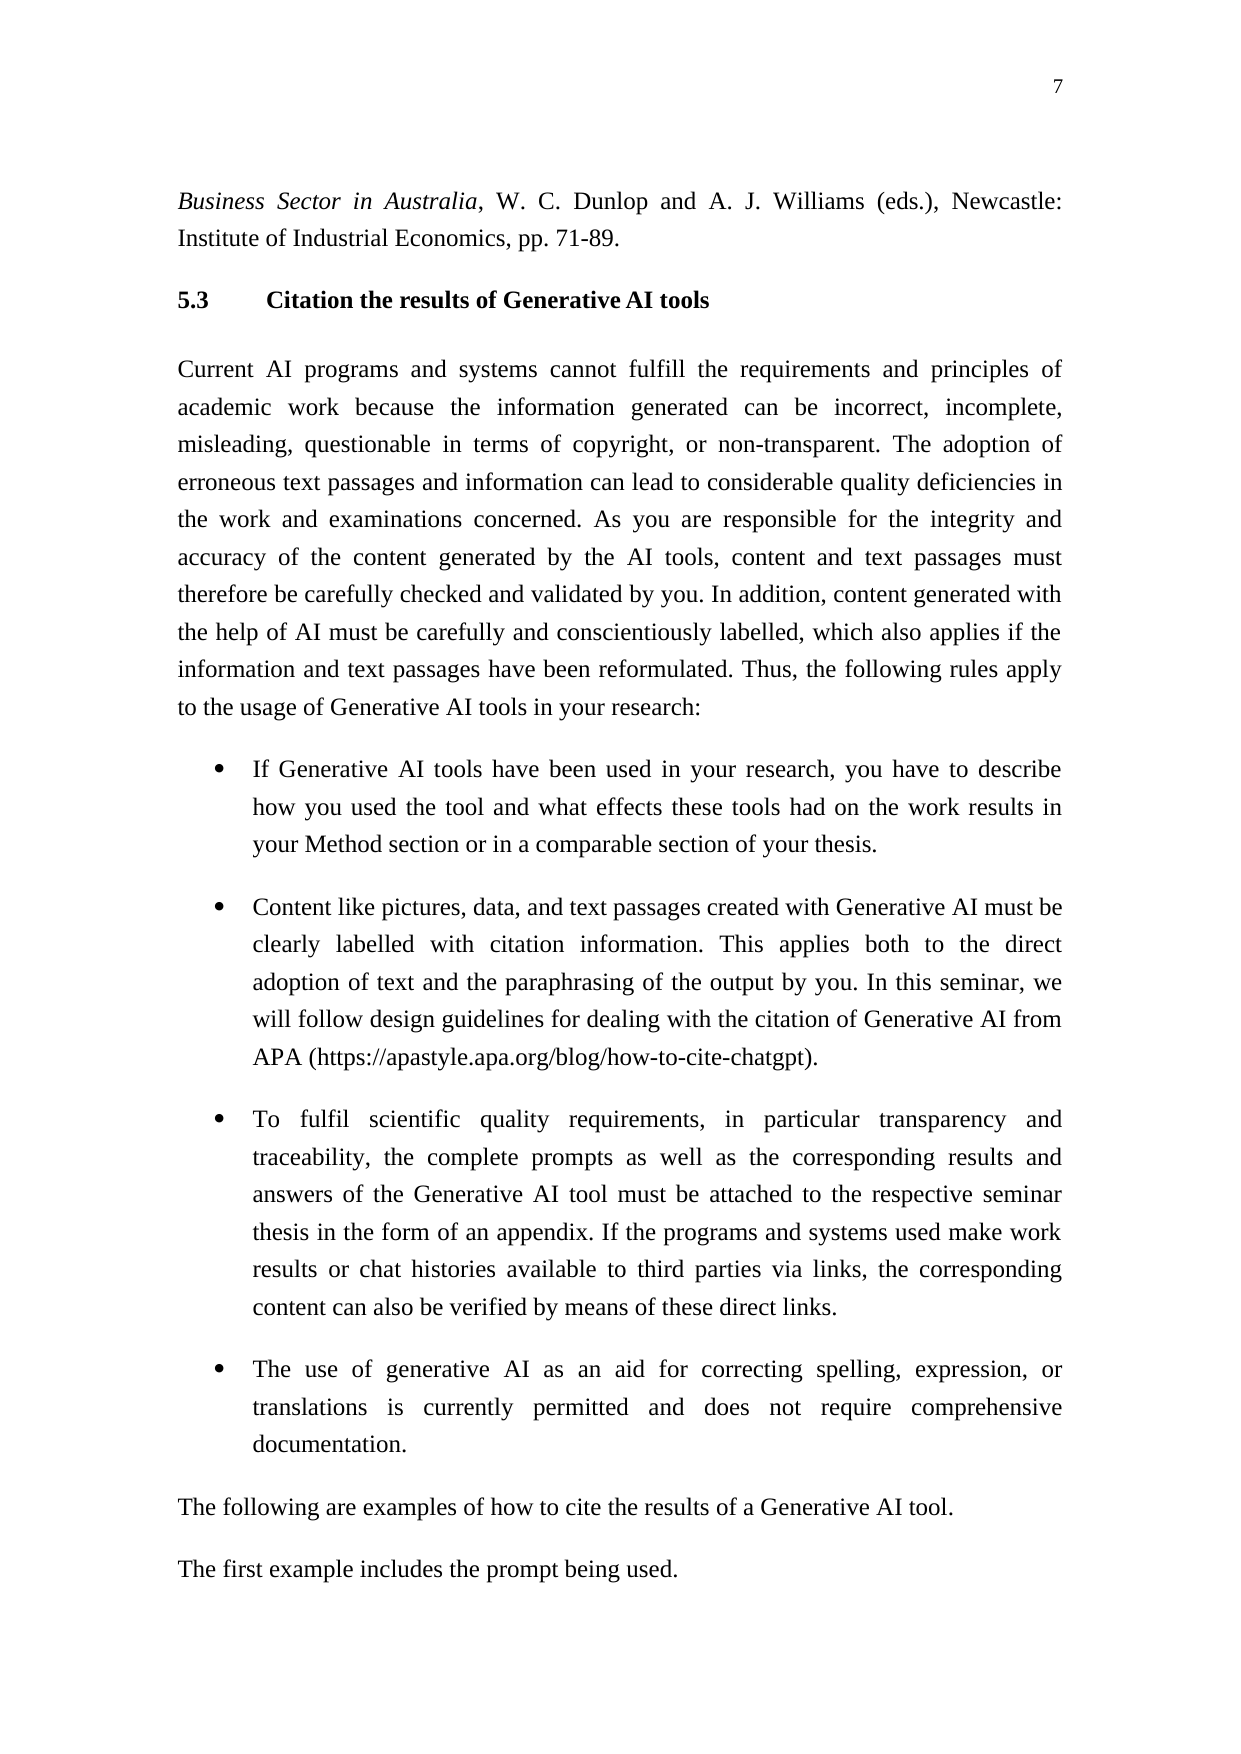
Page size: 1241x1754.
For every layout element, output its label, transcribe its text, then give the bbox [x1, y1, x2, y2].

list The use of generative AI as an aid for correcting spelling, expression, or translations is currently permitted and does not require comprehensive documentation. [215, 1345, 1063, 1458]
text The first example includes the prompt being used. [177, 1545, 1063, 1583]
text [177, 177, 1063, 252]
list Content like pictures, data, and text passages created with Generative AI must be clearly labelled with citation information. This applies both to the direct adoption of text and the paraphrasing of the output by you. In this seminar, we will follow design guidelines for dealing with the citation of Generative AI from APA (https://apastyle.apa.org/blog/how-to-cite-chatgpt). [215, 883, 1063, 1070]
text Current AI programs and systems cannot fulfill the requirements and principles of academic work because the information generated can be incorrect, incomplete, misleading, questionable in terms of copyright, or non-transparent. The adoption of erroneous text passages and information can lead to considerable quality deficiencies in the work and examinations concerned. As you are responsible for the integrity and accuracy of the content generated by the AI tools, content and text passages must therefore be carefully checked and validated by you. In addition, content generated with the help of AI must be carefully and conscientiously labelled, which also applies if the information and text passages have been reformulated. Thus, the following rules apply to the usage of Generative AI tools in your research: [177, 345, 1063, 720]
subtitle Citation the results of Generative AI tools [177, 286, 1063, 314]
list To fulfil scientific quality requirements, in particular transparency and traceability, the complete prompts as well as the corresponding results and answers of the Generative AI tool must be attached to the respective seminar thesis in the form of an appendix. If the programs and systems used make work results or chat histories available to third parties via links, the corresponding content can also be verified by means of these direct links. [215, 1095, 1063, 1320]
list If Generative AI tools have been used in your research, you have to describe how you used the tool and what effects these tools had on the work results in your Method section or in a comparable section of your thesis. [215, 745, 1063, 858]
text The following are examples of how to cite the results of a Generative AI tool. [177, 1483, 1063, 1520]
